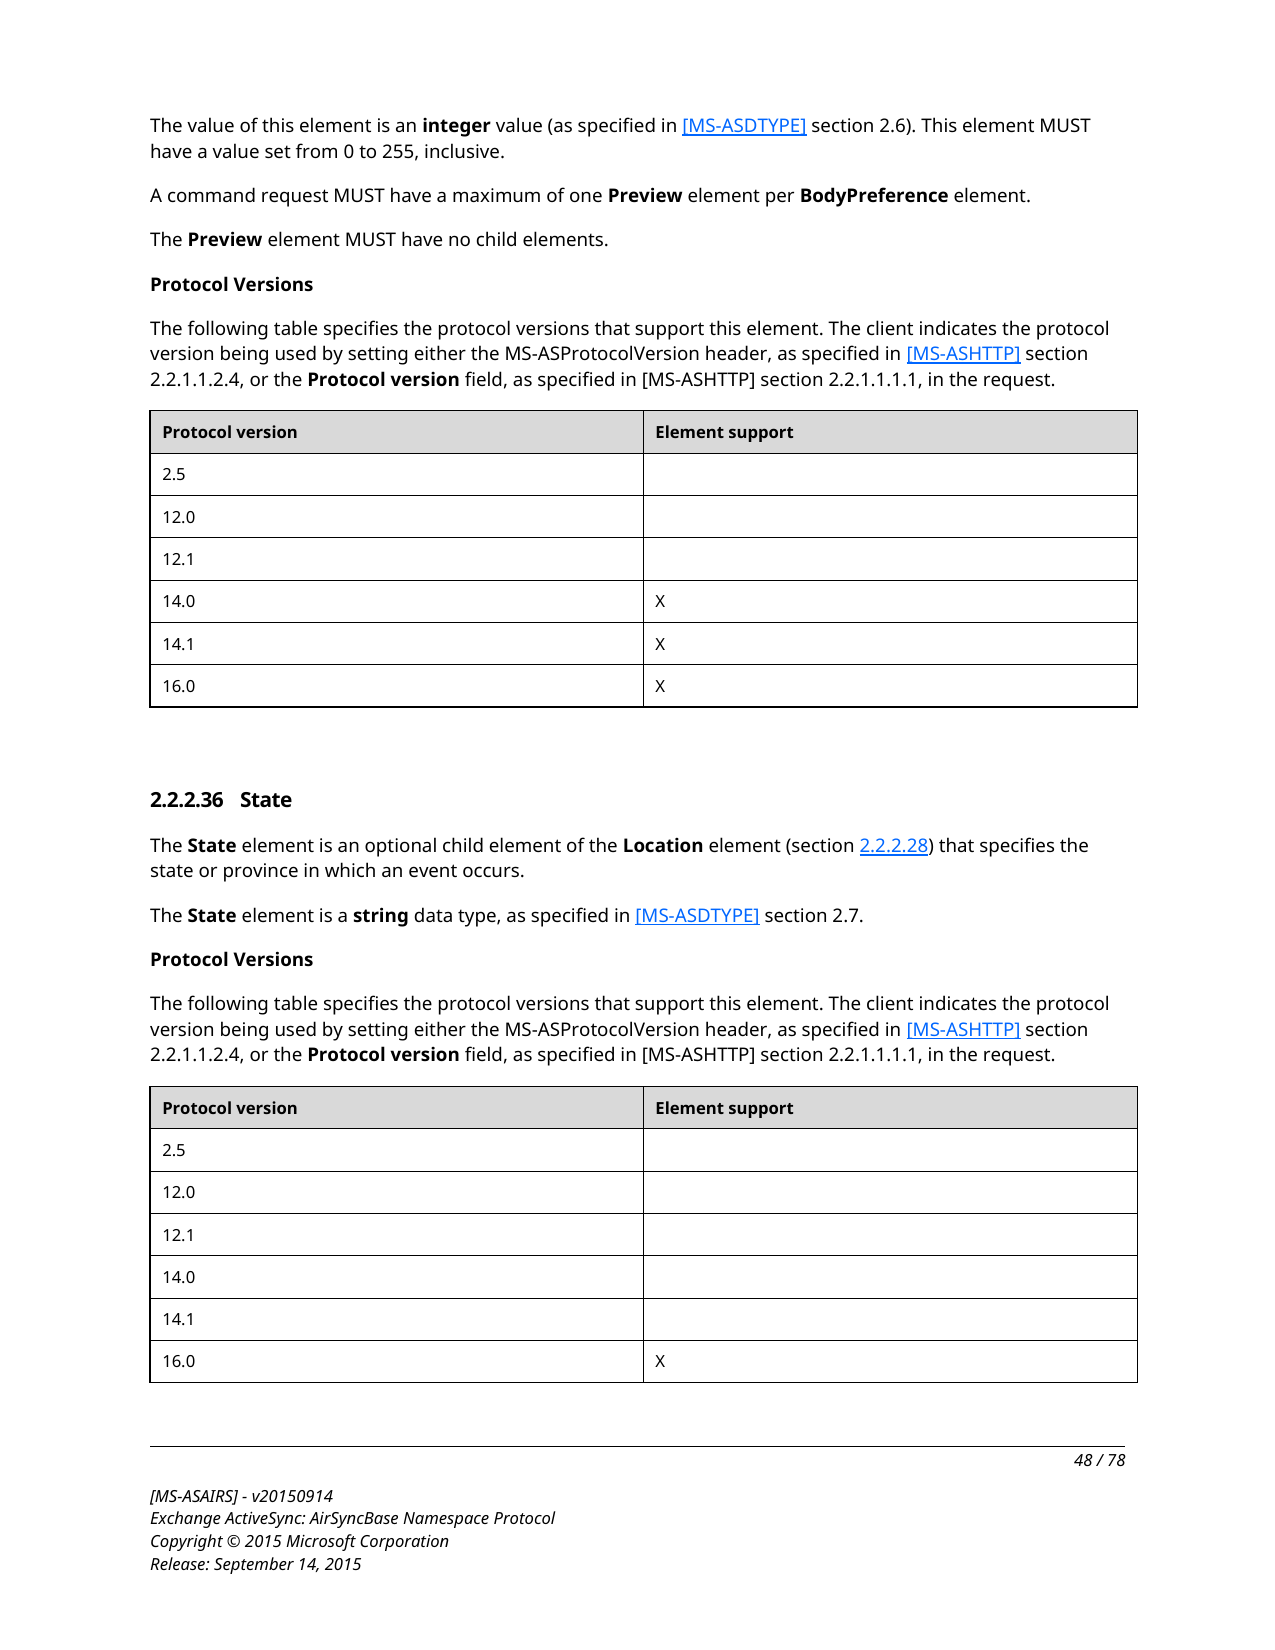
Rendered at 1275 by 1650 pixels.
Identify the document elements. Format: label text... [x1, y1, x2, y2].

subtitle State [150, 785, 1125, 813]
table_cell [644, 538, 1137, 579]
table_cell [644, 1129, 1137, 1171]
table_cell [644, 1256, 1137, 1297]
table_cell 16.0 [151, 665, 643, 706]
table_header Protocol version [151, 1087, 643, 1128]
table_cell 12.0 [151, 496, 643, 537]
table_cell 12.0 [151, 1172, 643, 1213]
text The Preview element MUST have no child elements. [150, 227, 1125, 252]
table_cell 2.5 [151, 454, 643, 495]
table_cell 14.0 [151, 1256, 643, 1297]
text The following table specifies the protocol versions that support this element. The client indicates the protocol version being used by setting either the MS-ASProtocolVersion header, as specified in [MS-ASHTTP] section 2.2.1.1.2.4, or the Protocol version field, as specified in [MS-ASHTTP] section 2.2.1.1.1.1, in the request. [150, 991, 1125, 1067]
text The following table specifies the protocol versions that support this element. The client indicates the protocol version being used by setting either the MS-ASProtocolVersion header, as specified in [MS-ASHTTP] section 2.2.1.1.2.4, or the Protocol version field, as specified in [MS-ASHTTP] section 2.2.1.1.1.1, in the request. [150, 315, 1125, 392]
table_cell X [644, 581, 1137, 622]
text Protocol Versions [150, 946, 1125, 972]
table_cell [644, 1299, 1137, 1340]
table_cell 14.0 [151, 581, 643, 622]
table_cell 2.5 [151, 1129, 643, 1171]
table_cell 12.1 [151, 538, 643, 579]
table_cell [644, 1172, 1137, 1213]
table_cell [644, 1214, 1137, 1255]
table_cell [644, 496, 1137, 537]
table_cell 14.1 [151, 1299, 643, 1340]
table_cell 14.1 [151, 623, 643, 664]
text The State element is an optional child element of the Location element (section 2.2.2.28) that specifies the state or province in which an event occurs. [150, 832, 1125, 883]
table_header Protocol version [151, 411, 643, 453]
table_cell X [644, 1341, 1137, 1382]
table_cell 16.0 [151, 1341, 643, 1382]
text The State element is a string data type, as specified in [MS-ASDTYPE] section 2.7. [150, 902, 1125, 928]
text The value of this element is an integer value (as specified in [MS-ASDTYPE] section 2.6). This element MUST have a value set from 0 to 255, inclusive. [150, 112, 1125, 163]
table_header Element support [644, 411, 1137, 453]
table_cell 12.1 [151, 1214, 643, 1255]
text Protocol Versions [150, 271, 1125, 296]
table_cell X [644, 665, 1137, 706]
table_cell [644, 454, 1137, 495]
table_header Element support [644, 1087, 1137, 1128]
table_cell X [644, 623, 1137, 664]
text A command request MUST have a maximum of one Preview element per BodyPreference element. [150, 182, 1125, 208]
